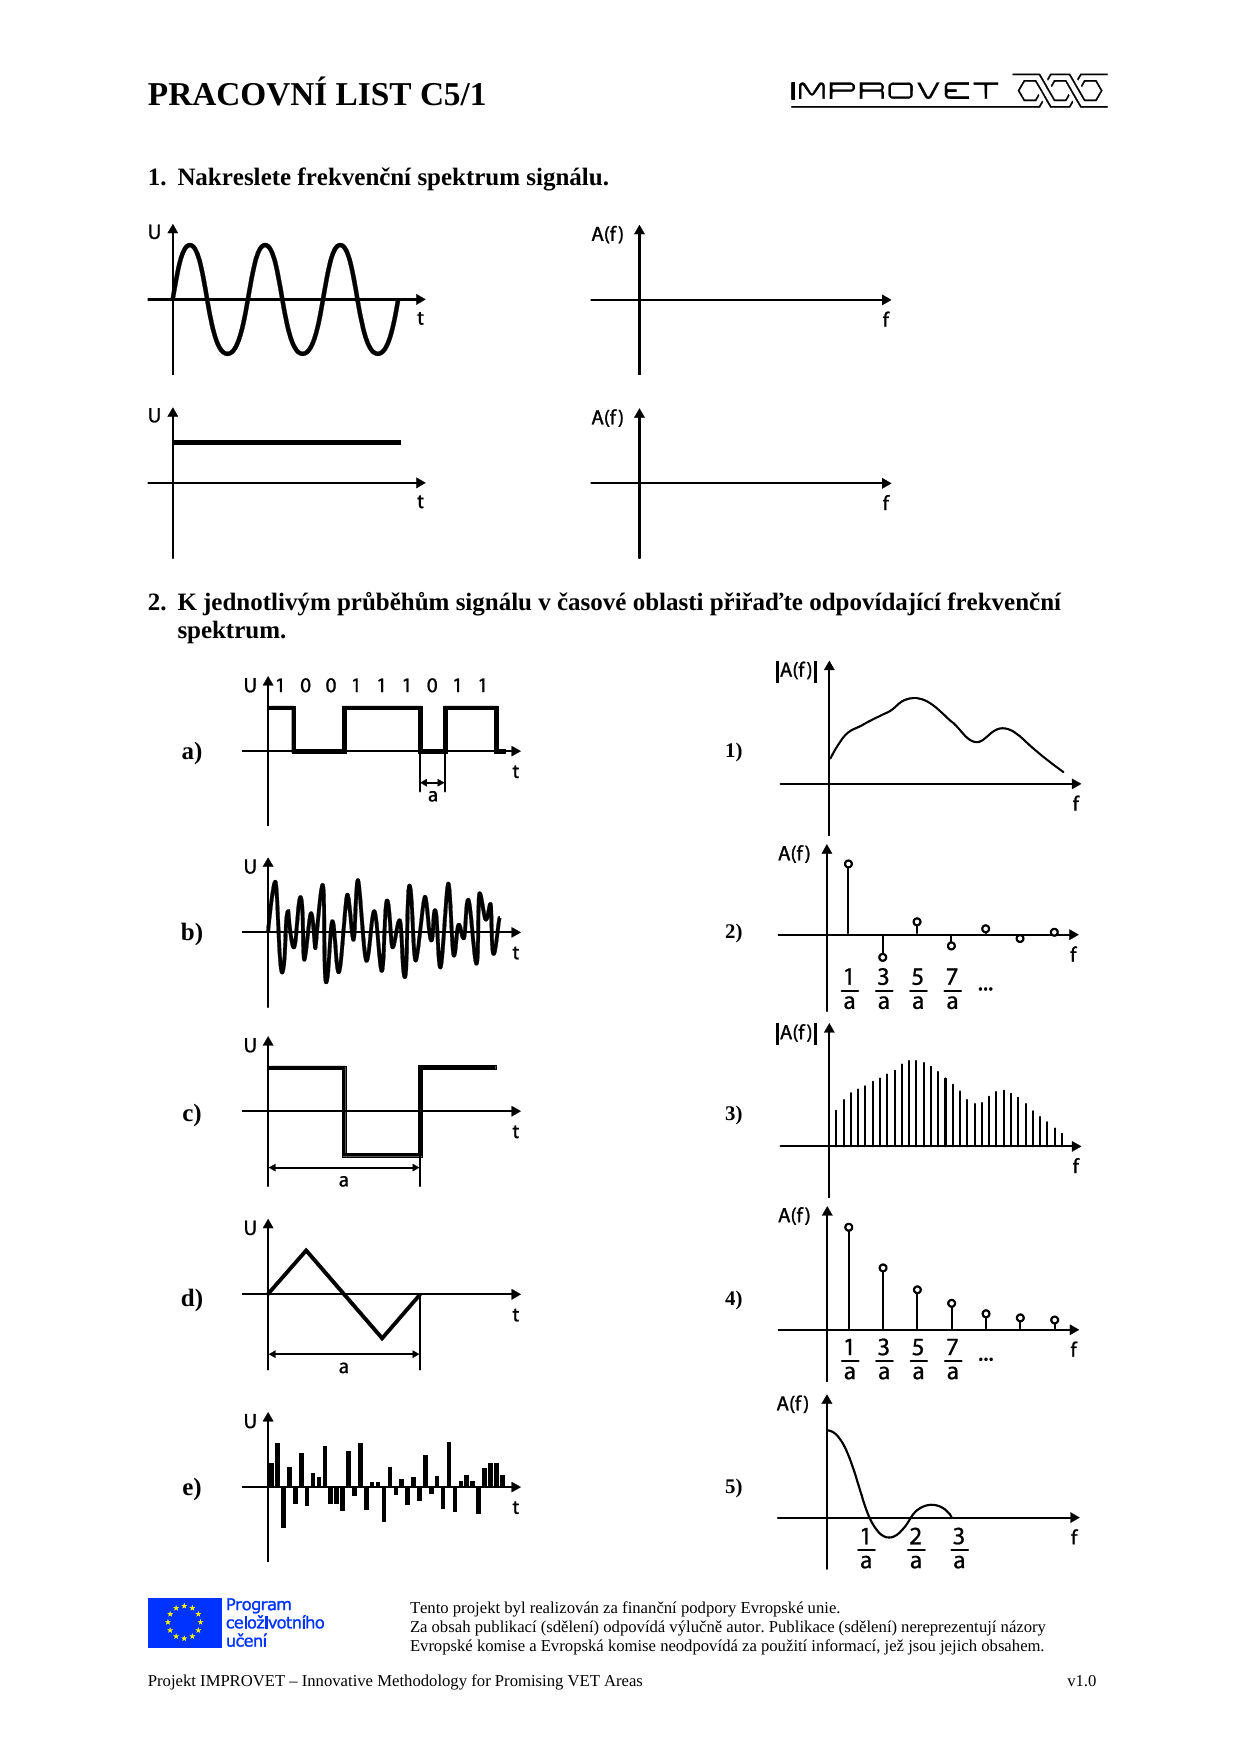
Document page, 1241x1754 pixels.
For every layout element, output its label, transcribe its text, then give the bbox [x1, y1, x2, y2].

table_header 1) [546, 659, 753, 842]
table_cell 3) [546, 1021, 753, 1204]
table_cell d) [166, 1204, 218, 1392]
table_header a) [166, 659, 218, 842]
table_cell [754, 842, 1104, 1021]
table_cell 5) [546, 1392, 753, 1581]
table_cell [218, 1204, 546, 1392]
text Nakreslete frekvenční spektrum signálu. [148, 162, 1093, 191]
table_cell [754, 1204, 1104, 1392]
table_cell [754, 1392, 1104, 1581]
table_cell [218, 1392, 546, 1581]
text K jednotlivým průběhům signálu v časové oblasti přiřaďte odpovídající frekvenční spektrum. [148, 587, 1093, 644]
table_cell [218, 1021, 546, 1204]
table_cell [754, 1021, 1104, 1204]
table_cell b) [166, 842, 218, 1021]
table_cell 4) [546, 1204, 753, 1392]
table_header [754, 659, 1104, 842]
table_header [218, 659, 546, 842]
table_cell 2) [546, 842, 753, 1021]
table_cell [218, 842, 546, 1021]
table_cell e) [166, 1392, 218, 1581]
table_cell c) [166, 1021, 218, 1204]
